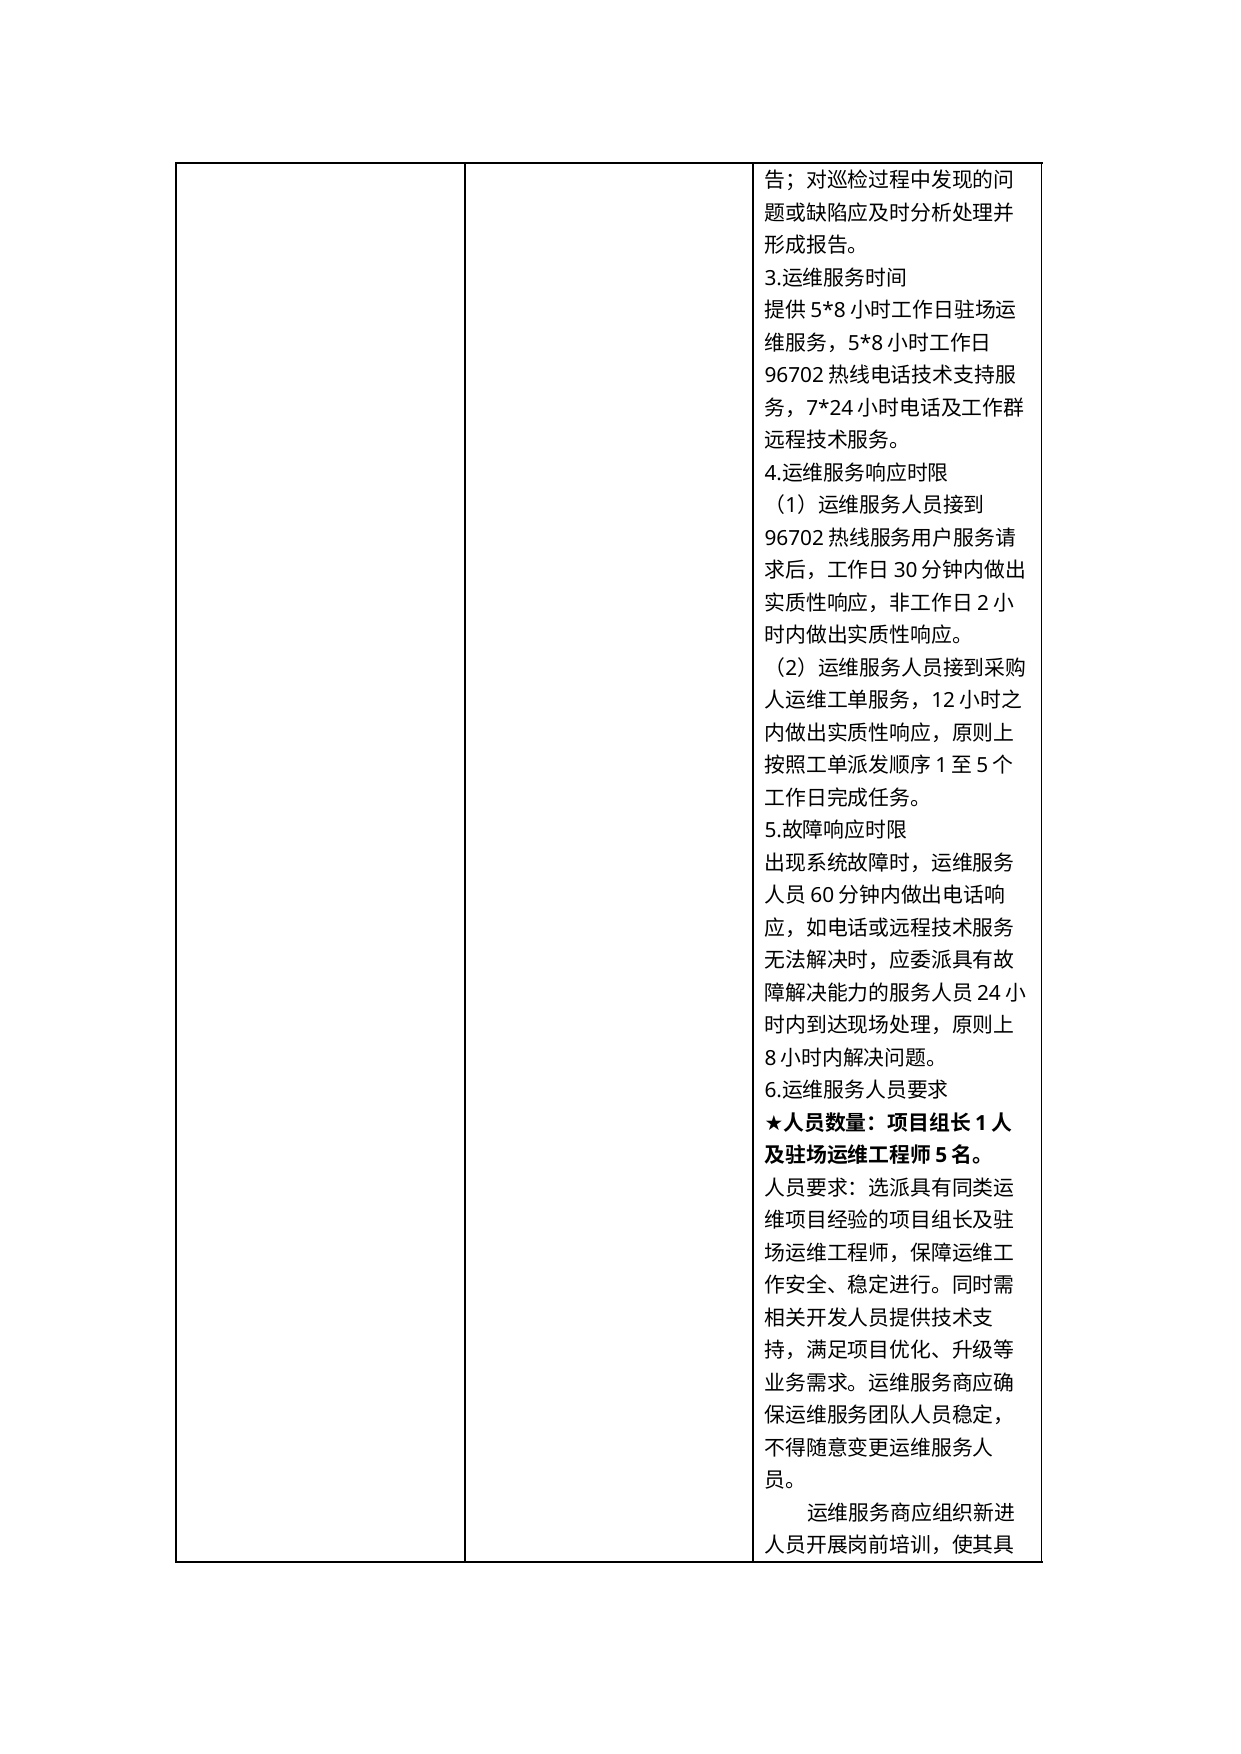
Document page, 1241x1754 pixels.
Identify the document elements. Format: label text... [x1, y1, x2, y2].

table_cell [754, 164, 1041, 1561]
table_cell 1 [177, 164, 464, 1561]
table_cell [466, 164, 752, 1561]
